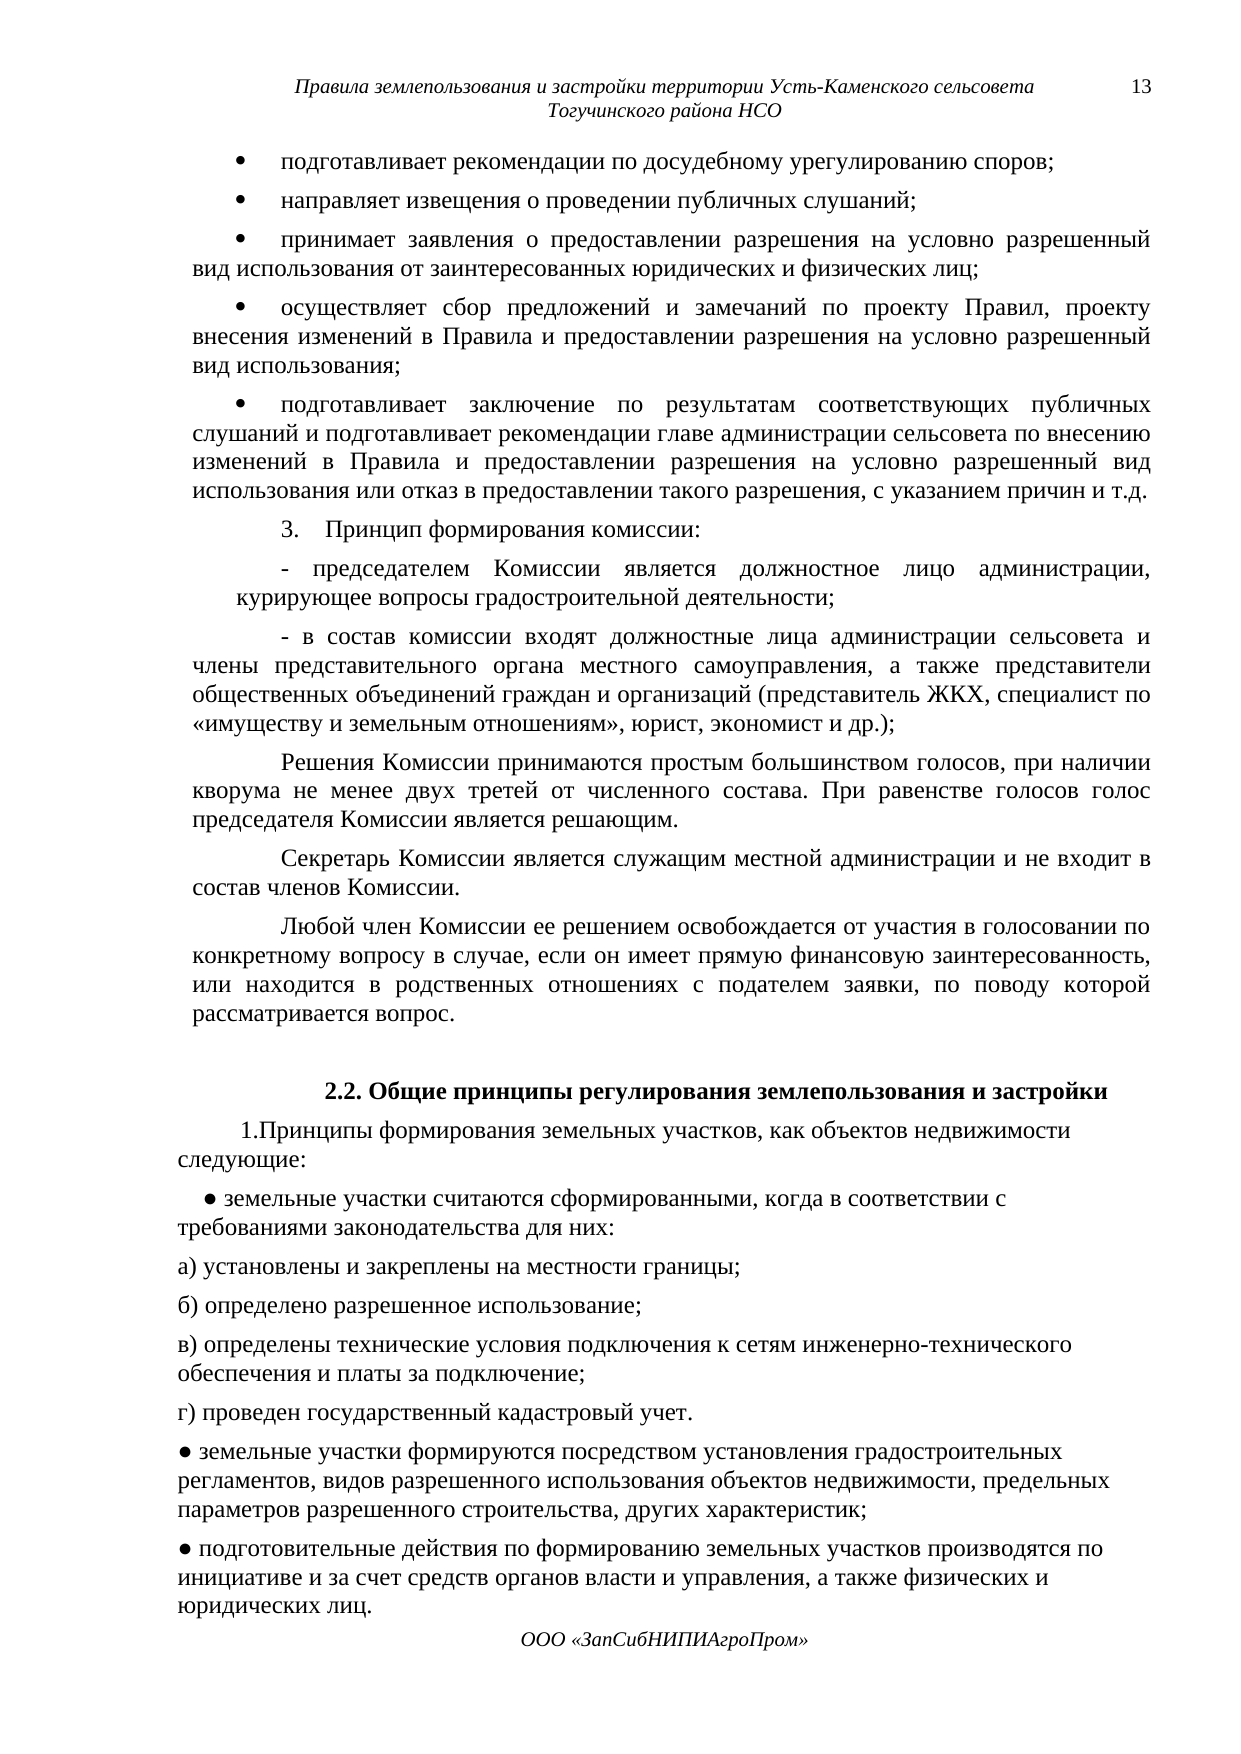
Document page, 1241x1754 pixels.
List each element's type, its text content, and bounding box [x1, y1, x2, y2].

text 1.Принципы формирования земельных участков, как объектов недвижимости следующие: [177, 1115, 1152, 1173]
text ● земельные участки формируются посредством установления градостроительных регламентов, видов разрешенного использования объектов недвижимости, предельных параметров разрешенного строительства, других характеристик; [177, 1436, 1152, 1523]
list подготавливает заключение по результатам соответствующих публичных слушаний и подготавливает рекомендации главе администрации сельсовета по внесению изменений в Правила и предоставлении разрешения на условно разрешенный вид использования или отказ в предоставлении такого разрешения, с указанием причин и т.д. [192, 389, 1152, 504]
text Любой член Комиссии ее решением освобождается от участия в голосовании по конкретному вопросу в случае, если он имеет прямую финансовую заинтересованность, или находится в родственных отношениях с подателем заявки, по поводу которой рассматривается вопрос. [192, 911, 1152, 1026]
list направляет извещения о проведении публичных слушаний; [236, 185, 1152, 214]
text - в состав комиссии входят должностные лица администрации сельсовета и члены представительного органа местного самоуправления, а также представители общественных объединений граждан и организаций (представитель ЖКХ, специалист по «имуществу и земельным отношениям», юрист, экономист и др.); [192, 621, 1152, 736]
text г) проведен государственный кадастровый учет. [177, 1397, 1152, 1426]
list принимает заявления о предоставлении разрешения на условно разрешенный вид использования от заинтересованных юридических и физических лиц; [192, 224, 1152, 282]
text ● подготовительные действия по формированию земельных участков производятся по инициативе и за счет средств органов власти и управления, а также физических и юридических лиц. [177, 1533, 1152, 1619]
text ● земельные участки считаются сформированными, когда в соответствии с требованиями законодательства для них: [177, 1183, 1152, 1241]
text Решения Комиссии принимаются простым большинством голосов, при наличии кворума не менее двух третей от численного состава. При равенстве голосов голос председателя Комиссии является решающим. [192, 747, 1152, 833]
text а) установлены и закреплены на местности границы; [177, 1251, 1152, 1280]
text в) определены технические условия подключения к сетям инженерно-технического обеспечения и платы за подключение; [177, 1329, 1152, 1387]
text - председателем Комиссии является должностное лицо администрации, курирующее вопросы градостроительной деятельности; [236, 553, 1152, 611]
list подготавливает рекомендации по досудебному урегулированию споров; [192, 146, 1152, 175]
text б) определено разрешенное использование; [177, 1290, 1152, 1319]
list Принцип формирования комиссии: [192, 514, 1152, 543]
text Секретарь Комиссии является служащим местной администрации и не входит в состав членов Комиссии. [192, 843, 1152, 901]
list осуществляет сбор предложений и замечаний по проекту Правил, проекту внесения изменений в Правила и предоставлении разрешения на условно разрешенный вид использования; [192, 292, 1152, 378]
text 2.2. Общие принципы регулирования землепользования и застройки [192, 1076, 1152, 1105]
